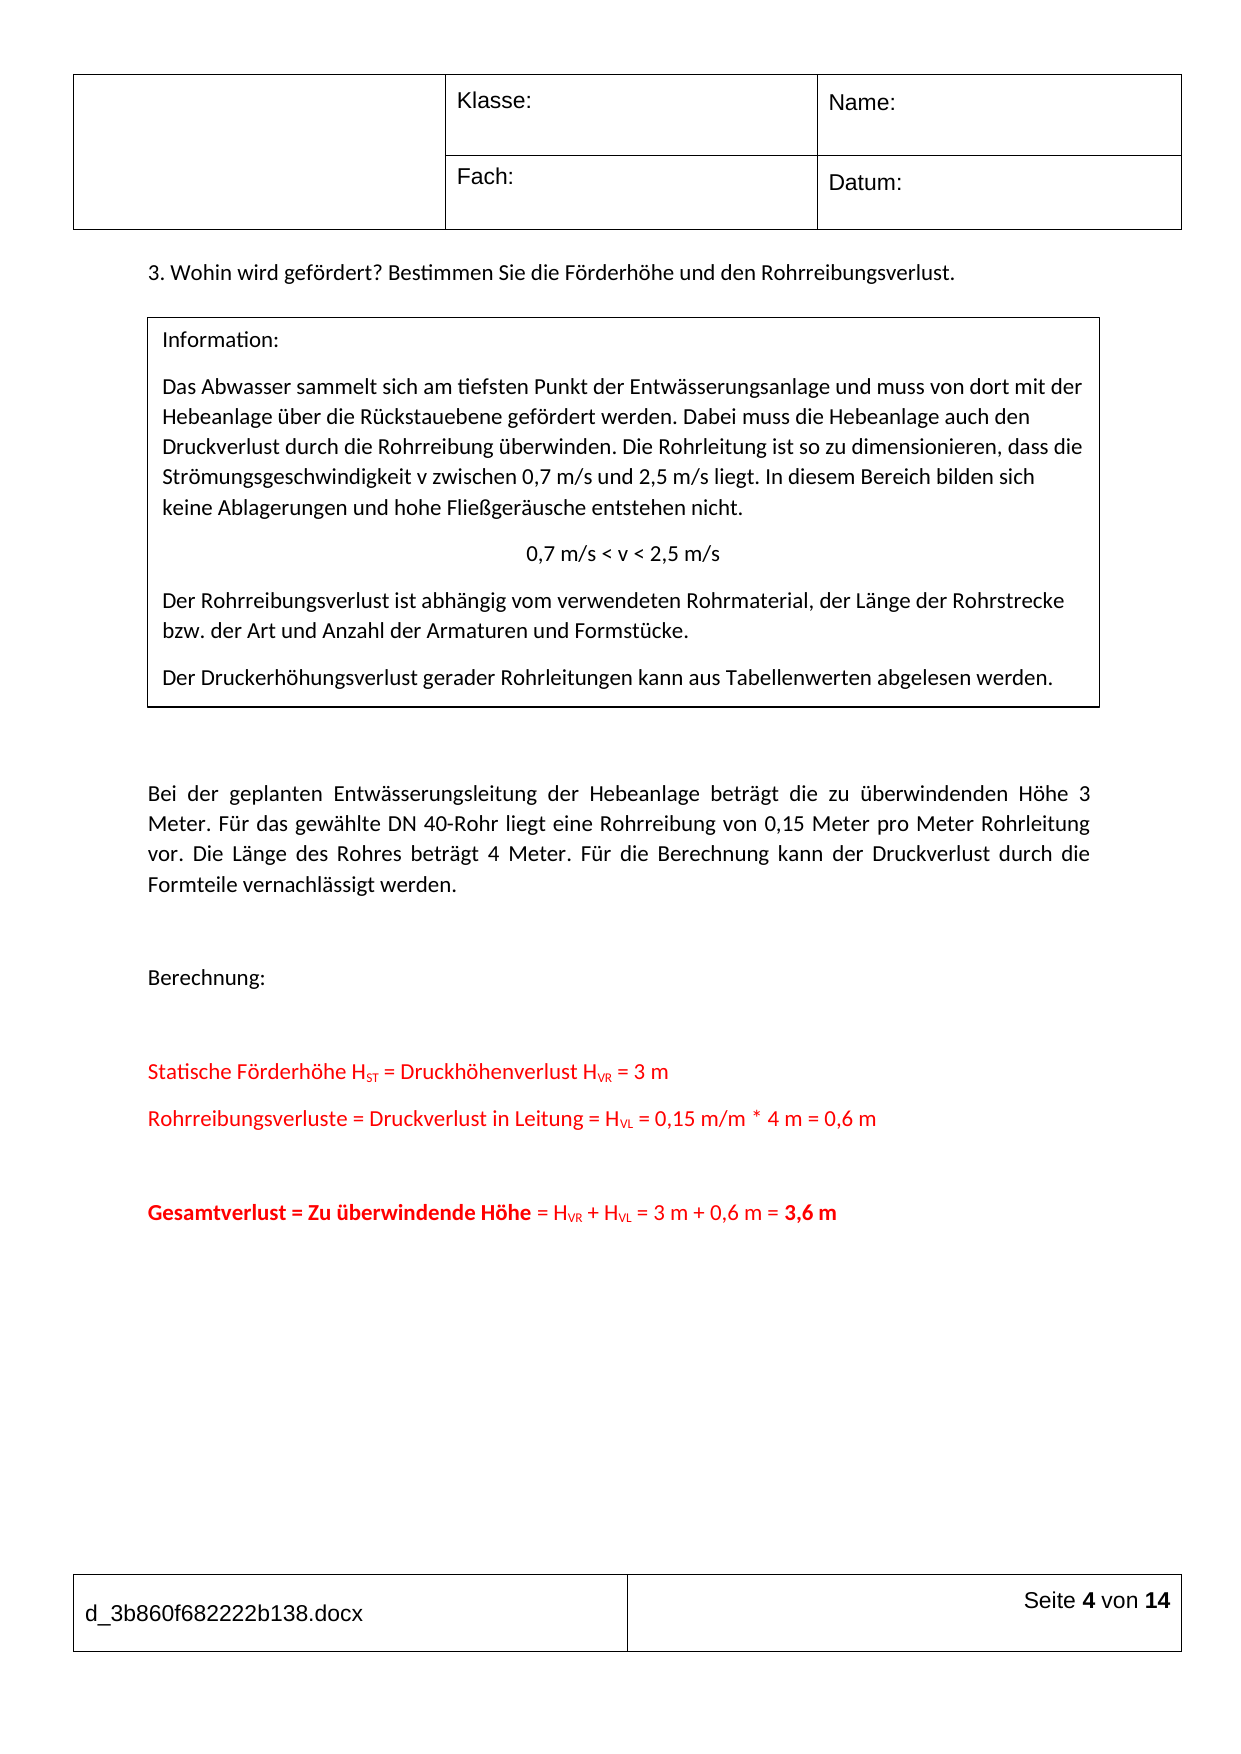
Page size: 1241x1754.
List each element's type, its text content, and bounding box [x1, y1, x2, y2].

text Rohrreibungsverluste = Druckverlust in Leitung = HVL = 0,15 m/m * 4 m = 0,6 m [148, 1104, 1093, 1132]
text Bei der geplanten Entwässerungsleitung der Hebeanlage beträgt die zu überwindenden Höhe 3 Meter. Für das gewählte DN 40-Rohr liegt eine Rohrreibung von 0,15 Meter pro Meter Rohrleitung vor. Die Länge des Rohres beträgt 4 Meter. Für die Berechnung kann der Druckverlust durch die Formteile vernachlässigt werden. [148, 779, 1093, 898]
text Gesamtverlust = Zu überwindende Höhe = HVR + HVL = 3 m + 0,6 m = 3,6 m [148, 1198, 1093, 1226]
text Berechnung: [148, 963, 1093, 992]
text 3. Wohin wird gefördert? Bestimmen Sie die Förderhöhe und den Rohrreibungsverlust. [148, 258, 1093, 286]
text Statische Förderhöhe HST = Druckhöhenverlust HVR = 3 m [148, 1057, 1093, 1085]
